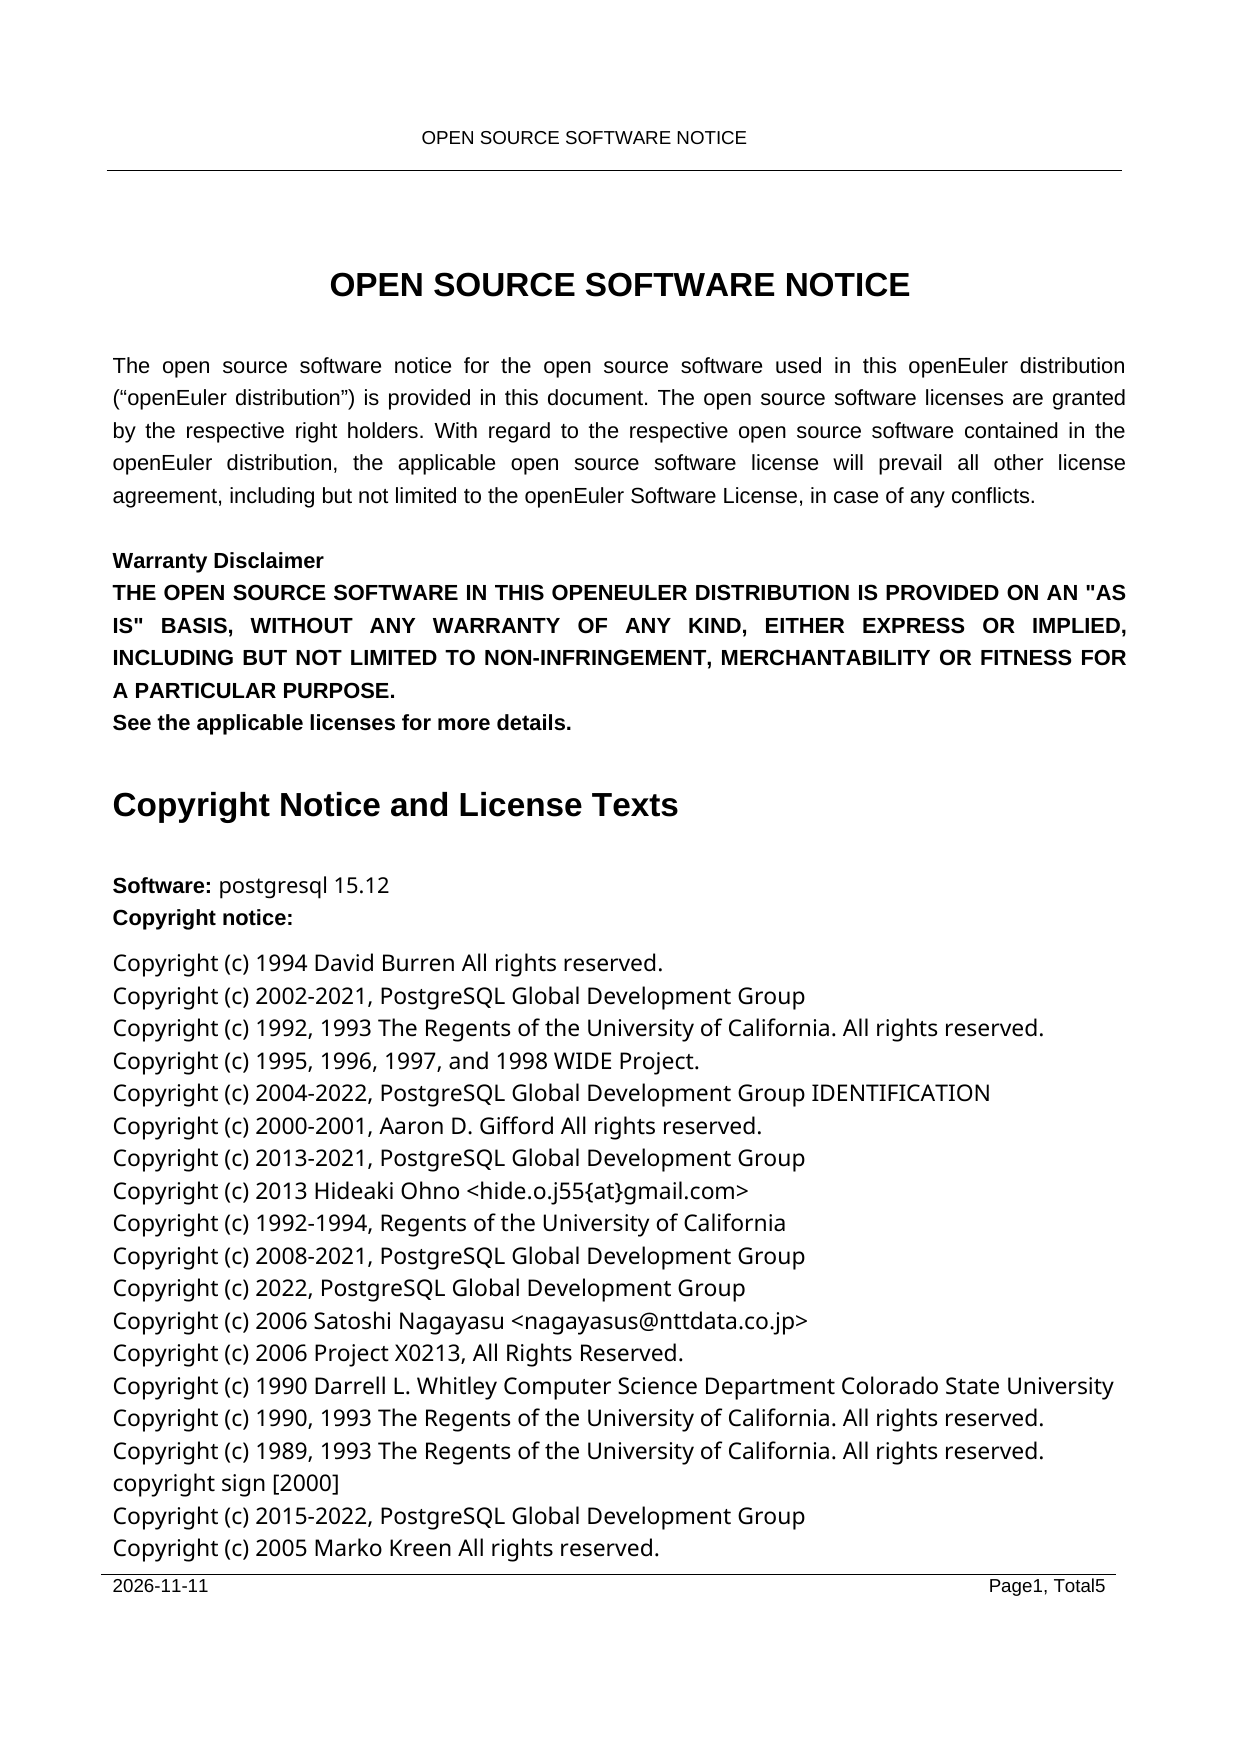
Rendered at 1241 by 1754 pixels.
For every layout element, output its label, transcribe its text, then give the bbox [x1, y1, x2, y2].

text Warranty Disclaimer [112, 544, 1128, 576]
title Software: postgresql 15.12 [112, 869, 1128, 901]
text Copyright Notice and License Texts [112, 771, 1128, 836]
text THE OPEN SOURCE SOFTWARE IN THIS OPENEULER DISTRIBUTION IS PROVIDED ON AN "AS IS" BASIS, WITHOUT ANY WARRANTY OF ANY KIND, EITHER EXPRESS OR IMPLIED, INCLUDING BUT NOT LIMITED TO NON-INFRINGEMENT, MERCHANTABILITY OR FITNESS FOR A PARTICULAR PURPOSE. See the applicable licenses for more details. [112, 576, 1128, 739]
text The open source software notice for the open source software used in this openEuler distribution (“openEuler distribution”) is provided in this document. The open source software licenses are granted by the respective right holders. With regard to the respective open source software contained in the openEuler distribution, the applicable open source software license will prevail all other license agreement, including but not limited to the openEuler Software License, in case of any conflicts. [112, 349, 1128, 511]
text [112, 947, 1128, 1564]
text Copyright notice: [112, 901, 1128, 934]
text OPEN SOURCE SOFTWARE NOTICE [112, 251, 1128, 316]
